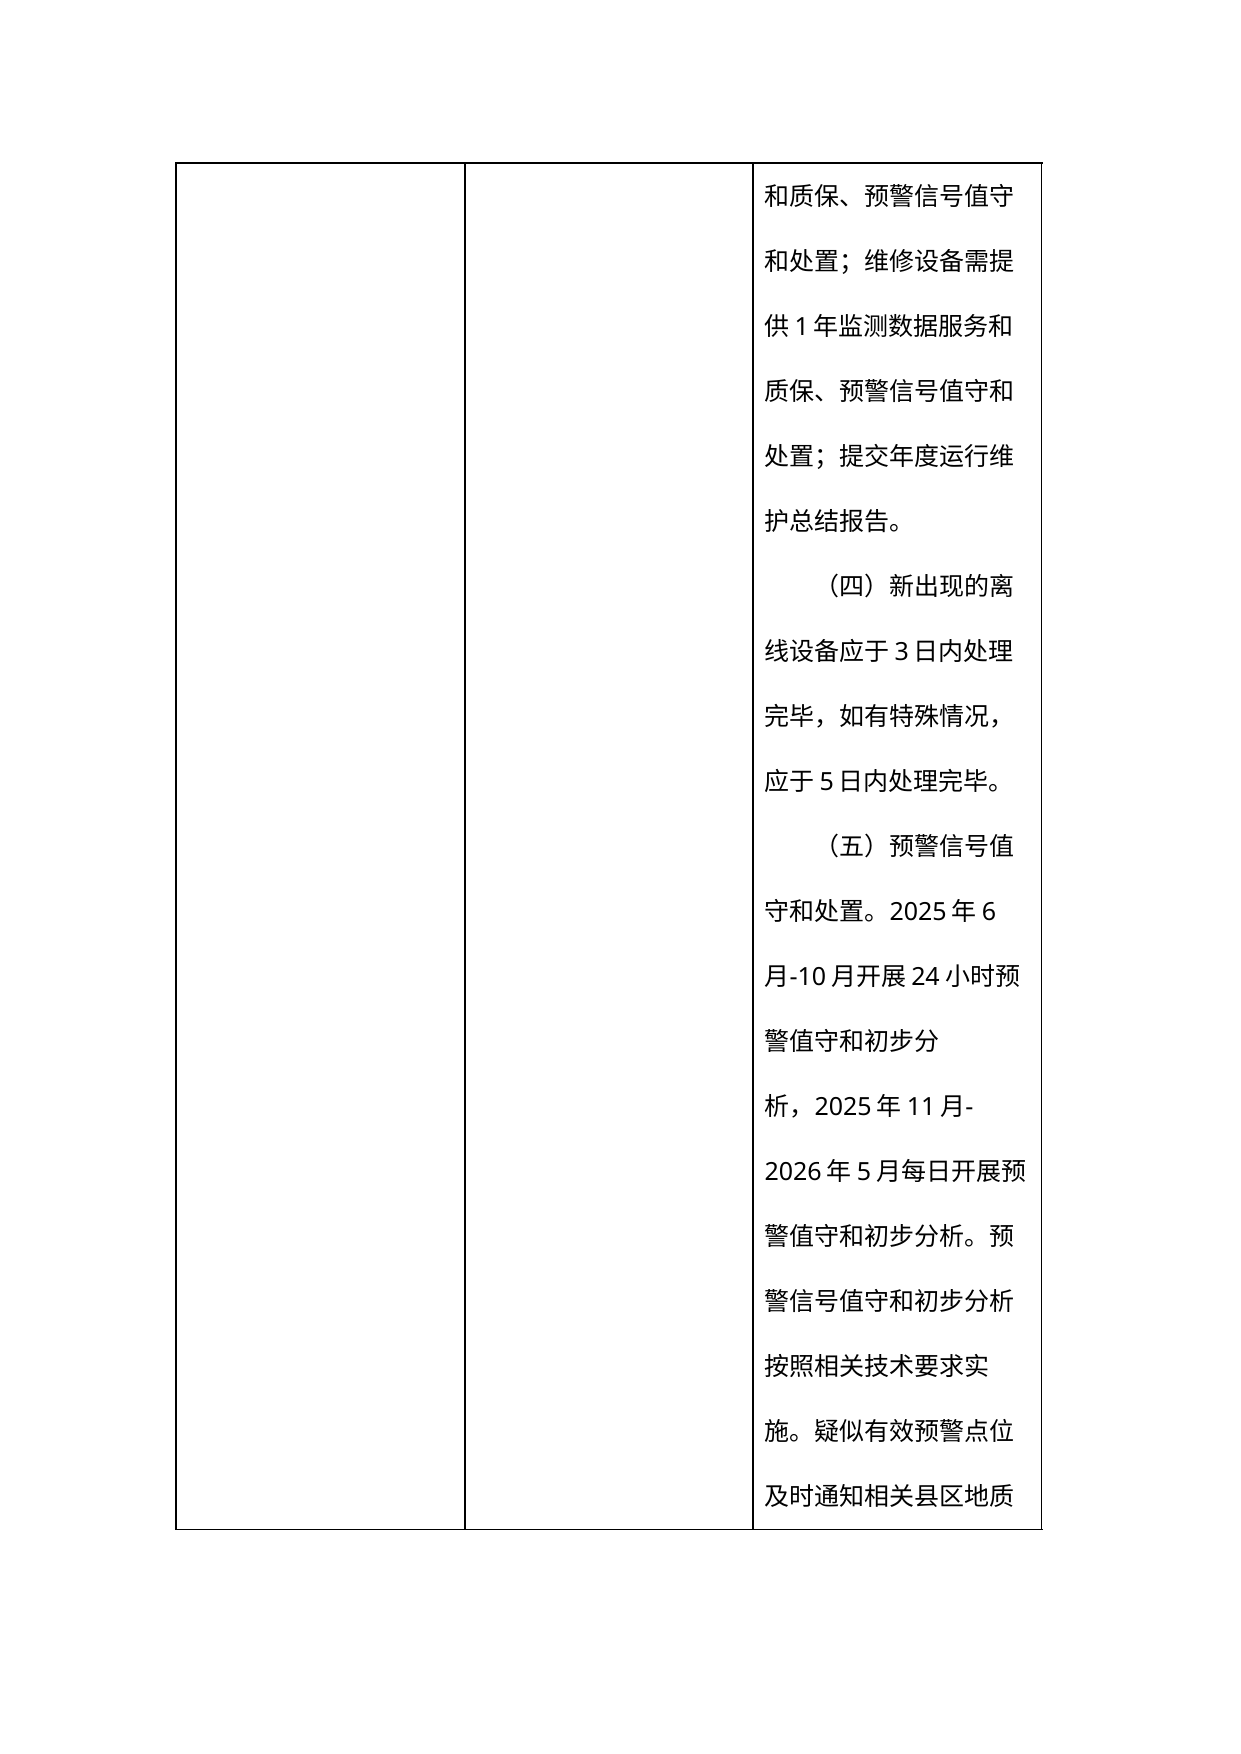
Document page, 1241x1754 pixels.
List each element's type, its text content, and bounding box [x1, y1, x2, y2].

table_cell ★ [466, 164, 752, 1528]
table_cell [754, 164, 1041, 1528]
table_cell 1 [177, 164, 464, 1528]
